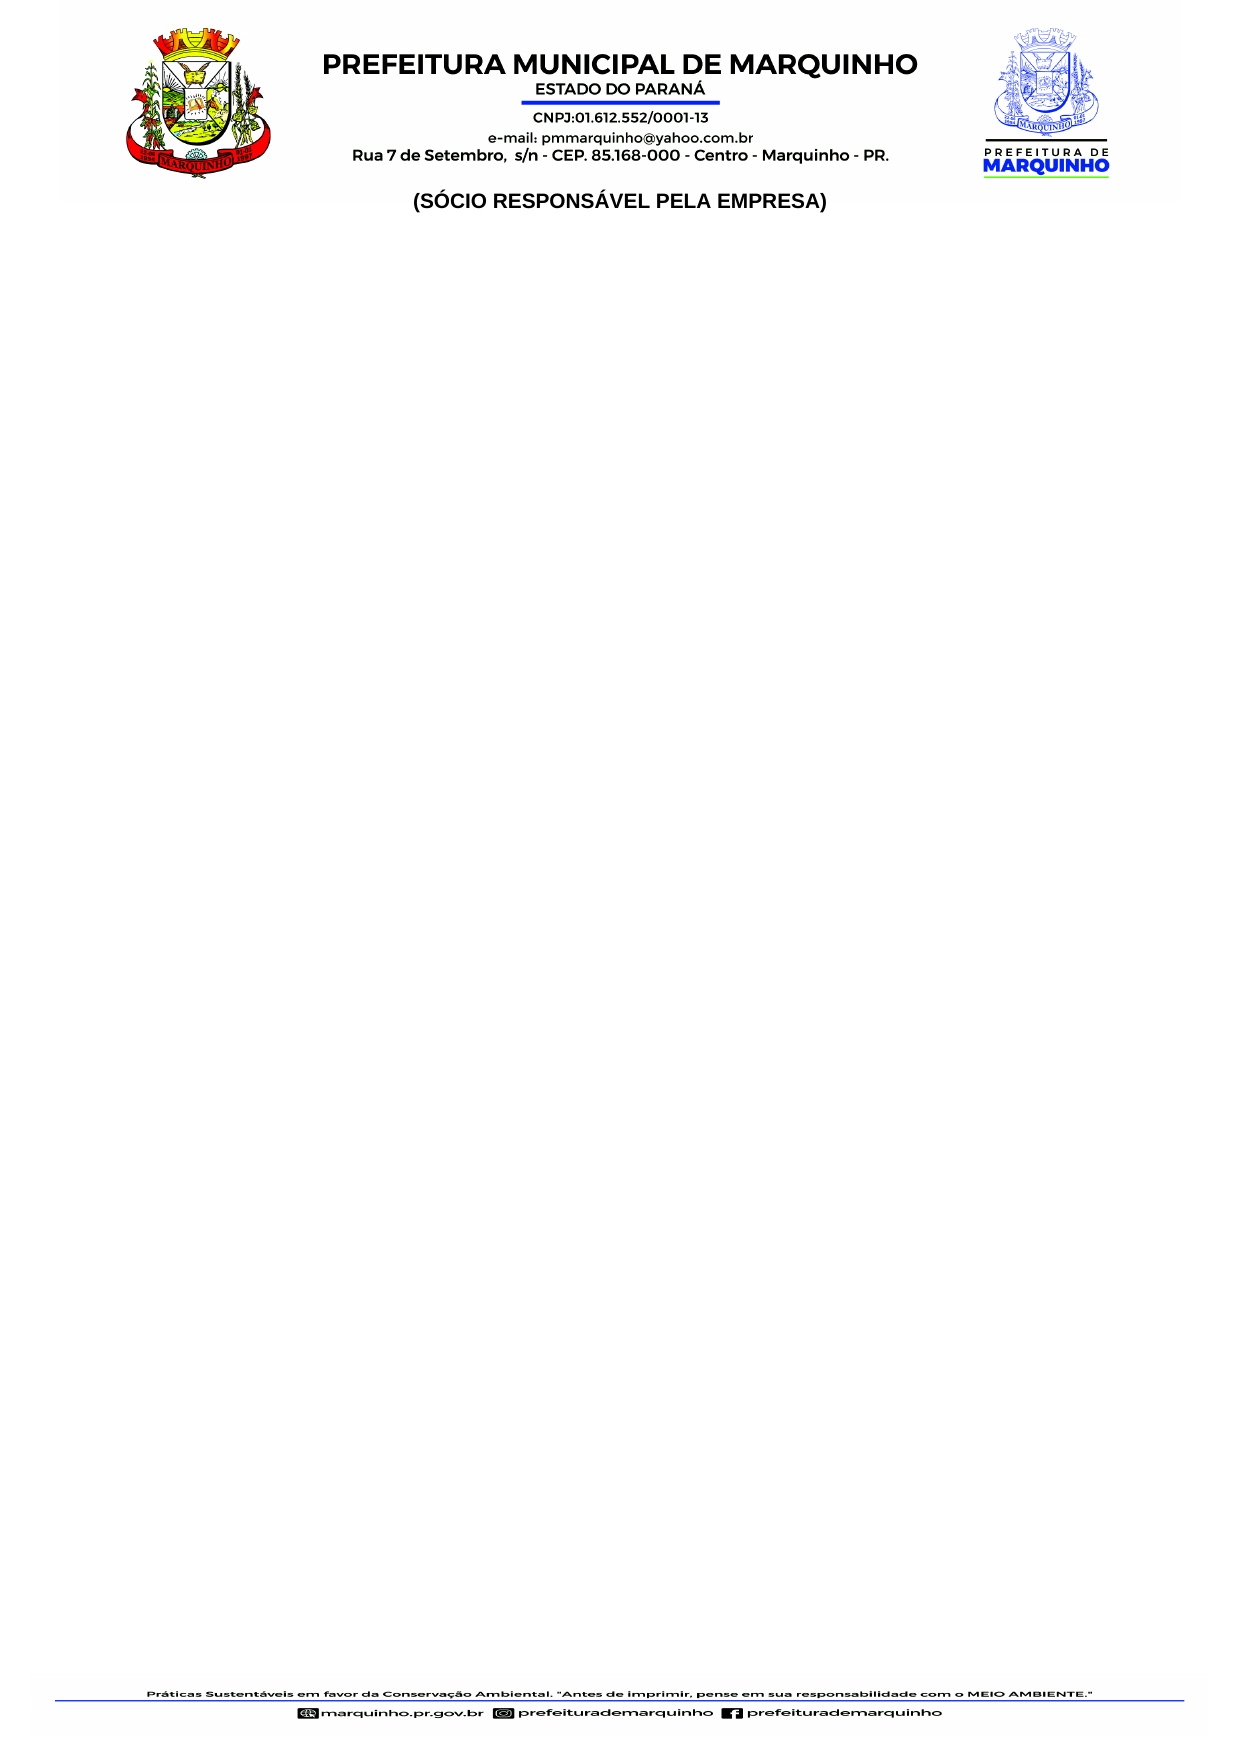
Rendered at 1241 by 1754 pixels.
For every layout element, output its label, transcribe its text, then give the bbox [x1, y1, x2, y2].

picture [31, 1673, 1208, 1736]
picture [60, 0, 1181, 203]
text (SÓCIO RESPONSÁVEL PELA EMPRESA) [118, 189, 1122, 213]
